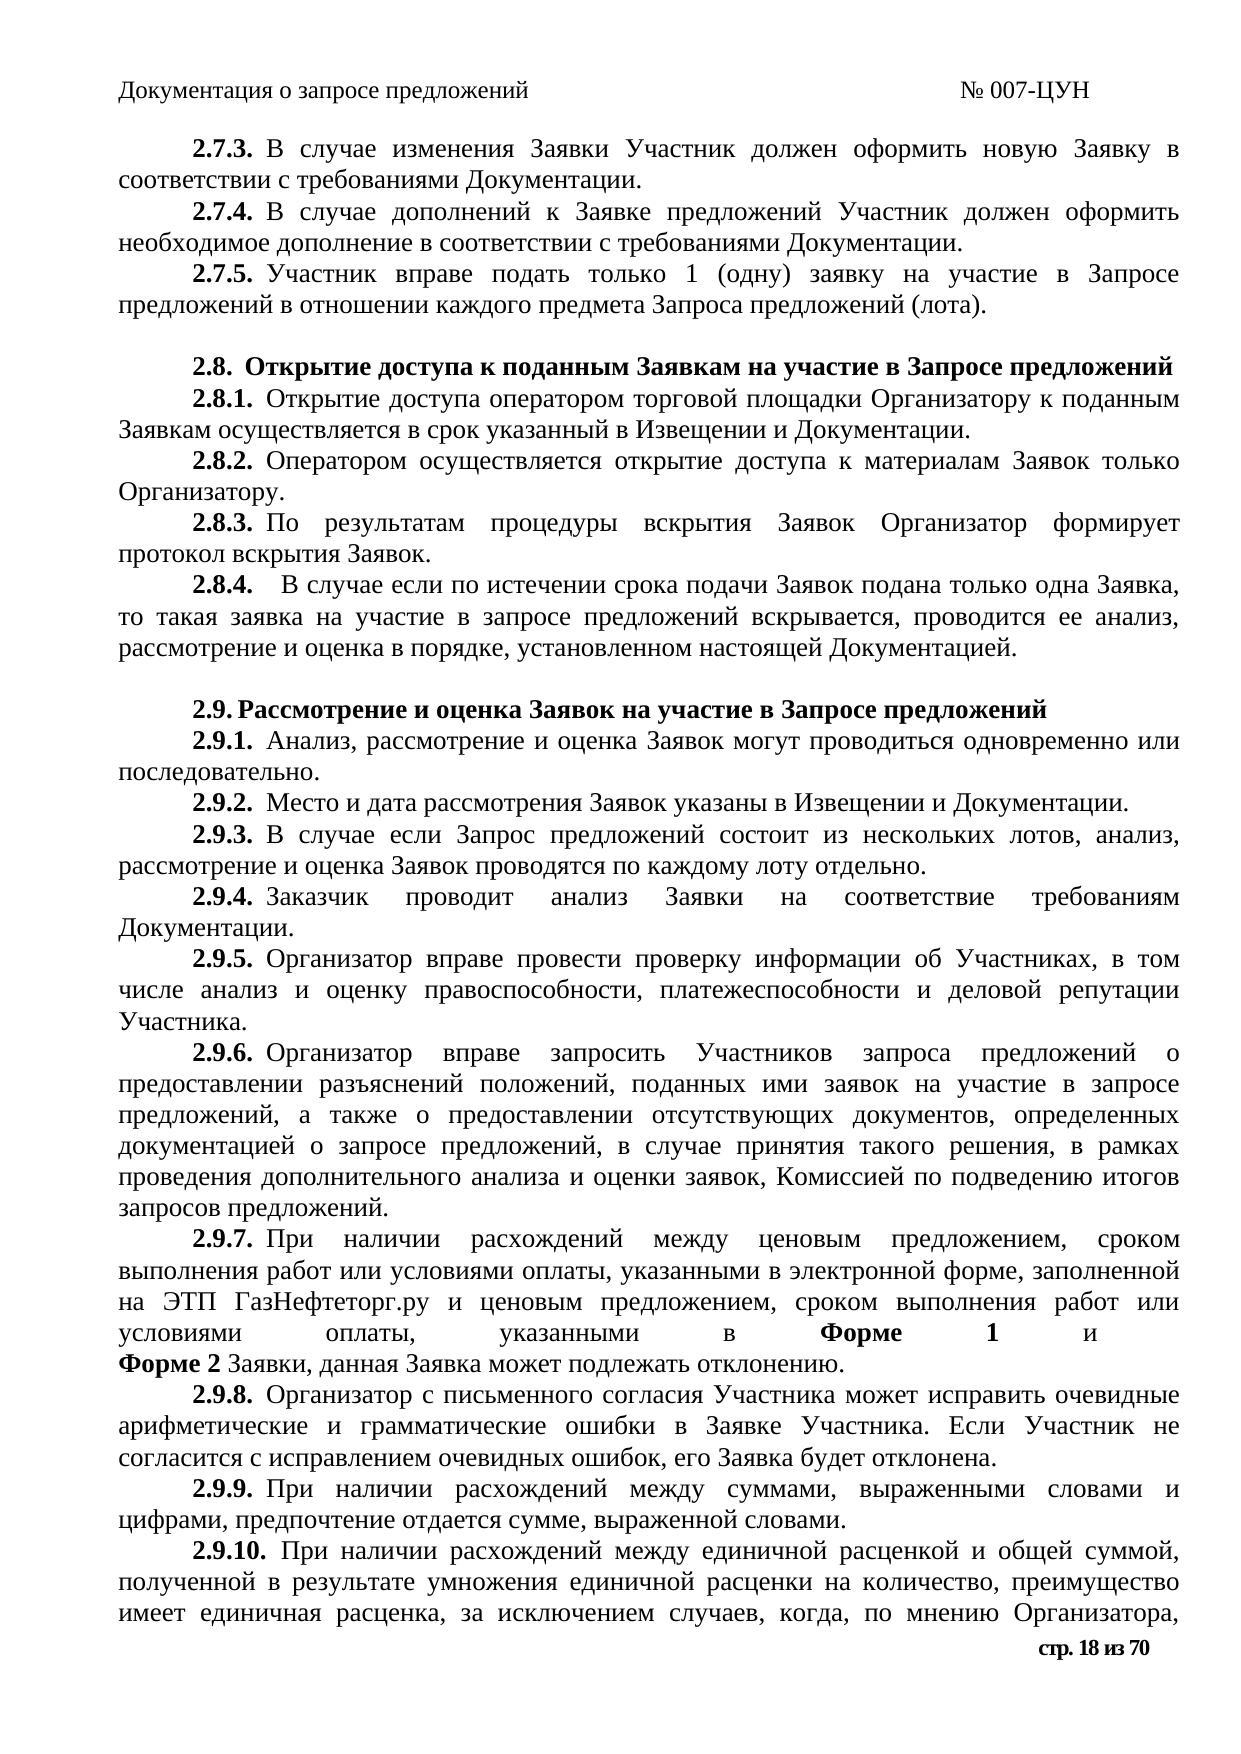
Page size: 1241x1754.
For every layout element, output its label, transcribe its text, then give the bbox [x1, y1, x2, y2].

list В случае изменения Заявки Участник должен оформить новую Заявку в соответствии с требованиями Документации. [118, 132, 1181, 195]
list Оператором осуществляется открытие доступа к материалам Заявок только Организатору. [118, 444, 1181, 506]
list Организатор вправе запросить Участников запроса предложений о предоставлении разъяснений положений, поданных ими заявок на участие в запросе предложений, а также о предоставлении отсутствующих документов, определенных документацией о запросе предложений, в случае принятия такого решения, в рамках проведения дополнительного анализа и оценки заявок, Комиссией по подведению итогов запросов предложений. [118, 1036, 1181, 1223]
list По результатам процедуры вскрытия Заявок Организатор формирует протокол вскрытия Заявок. [118, 506, 1181, 568]
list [118, 1534, 1181, 1627]
list В случае если Запрос предложений состоит из нескольких лотов, анализ, рассмотрение и оценка Заявок проводятся по каждому лоту отдельно. [118, 818, 1181, 880]
subtitle Рассмотрение и оценка Заявок на участие в Запросе предложений [118, 693, 1181, 724]
list Анализ, рассмотрение и оценка Заявок могут проводиться одновременно или последовательно. [118, 724, 1181, 787]
list Открытие доступа оператором торговой площадки Организатору к поданным Заявкам осуществляется в срок указанный в Извещении и Документации. [118, 382, 1181, 444]
list Организатор вправе провести проверку информации об Участниках, в том числе анализ и оценку правоспособности, платежеспособности и деловой репутации Участника. [118, 942, 1181, 1036]
list Организатор с письменного согласия Участника может исправить очевидные арифметические и грамматические ошибки в Заявке Участника. Если Участник не согласится с исправлением очевидных ошибок, его Заявка будет отклонена. [118, 1378, 1181, 1472]
list Место и дата рассмотрения Заявок указаны в Извещении и Документации. [118, 787, 1181, 818]
list В случае дополнений к Заявке предложений Участник должен оформить необходимое дополнение в соответствии с требованиями Документации. [118, 195, 1181, 257]
list В случае если по истечении срока подачи Заявок подана только одна Заявка, то такая заявка на участие в запросе предложений вскрывается, проводится ее анализ, рассмотрение и оценка в порядке, установленном настоящей Документацией. [118, 568, 1181, 662]
list Заказчик проводит анализ Заявки на соответствие требованиям Документации. [118, 880, 1181, 942]
list При наличии расхождений между суммами, выраженными словами и цифрами, предпочтение отдается сумме, выраженной словами. [118, 1472, 1181, 1534]
subtitle Открытие доступа к поданным Заявкам на участие в Запросе предложений [118, 351, 1181, 382]
list Участник вправе подать только 1 (одну) заявку на участие в Запросе предложений в отношении каждого предмета Запроса предложений (лота). [118, 257, 1181, 319]
list При наличии расхождений между ценовым предложением, сроком выполнения работ или условиями оплаты, указанными в электронной форме, заполненной на ЭТП ГазНефтеторг.ру и ценовым предложением, сроком выполнения работ или условиями оплаты, указанными в Форме 1 и Форме 2 Заявки, данная Заявка может подлежать отклонению. [118, 1223, 1181, 1378]
